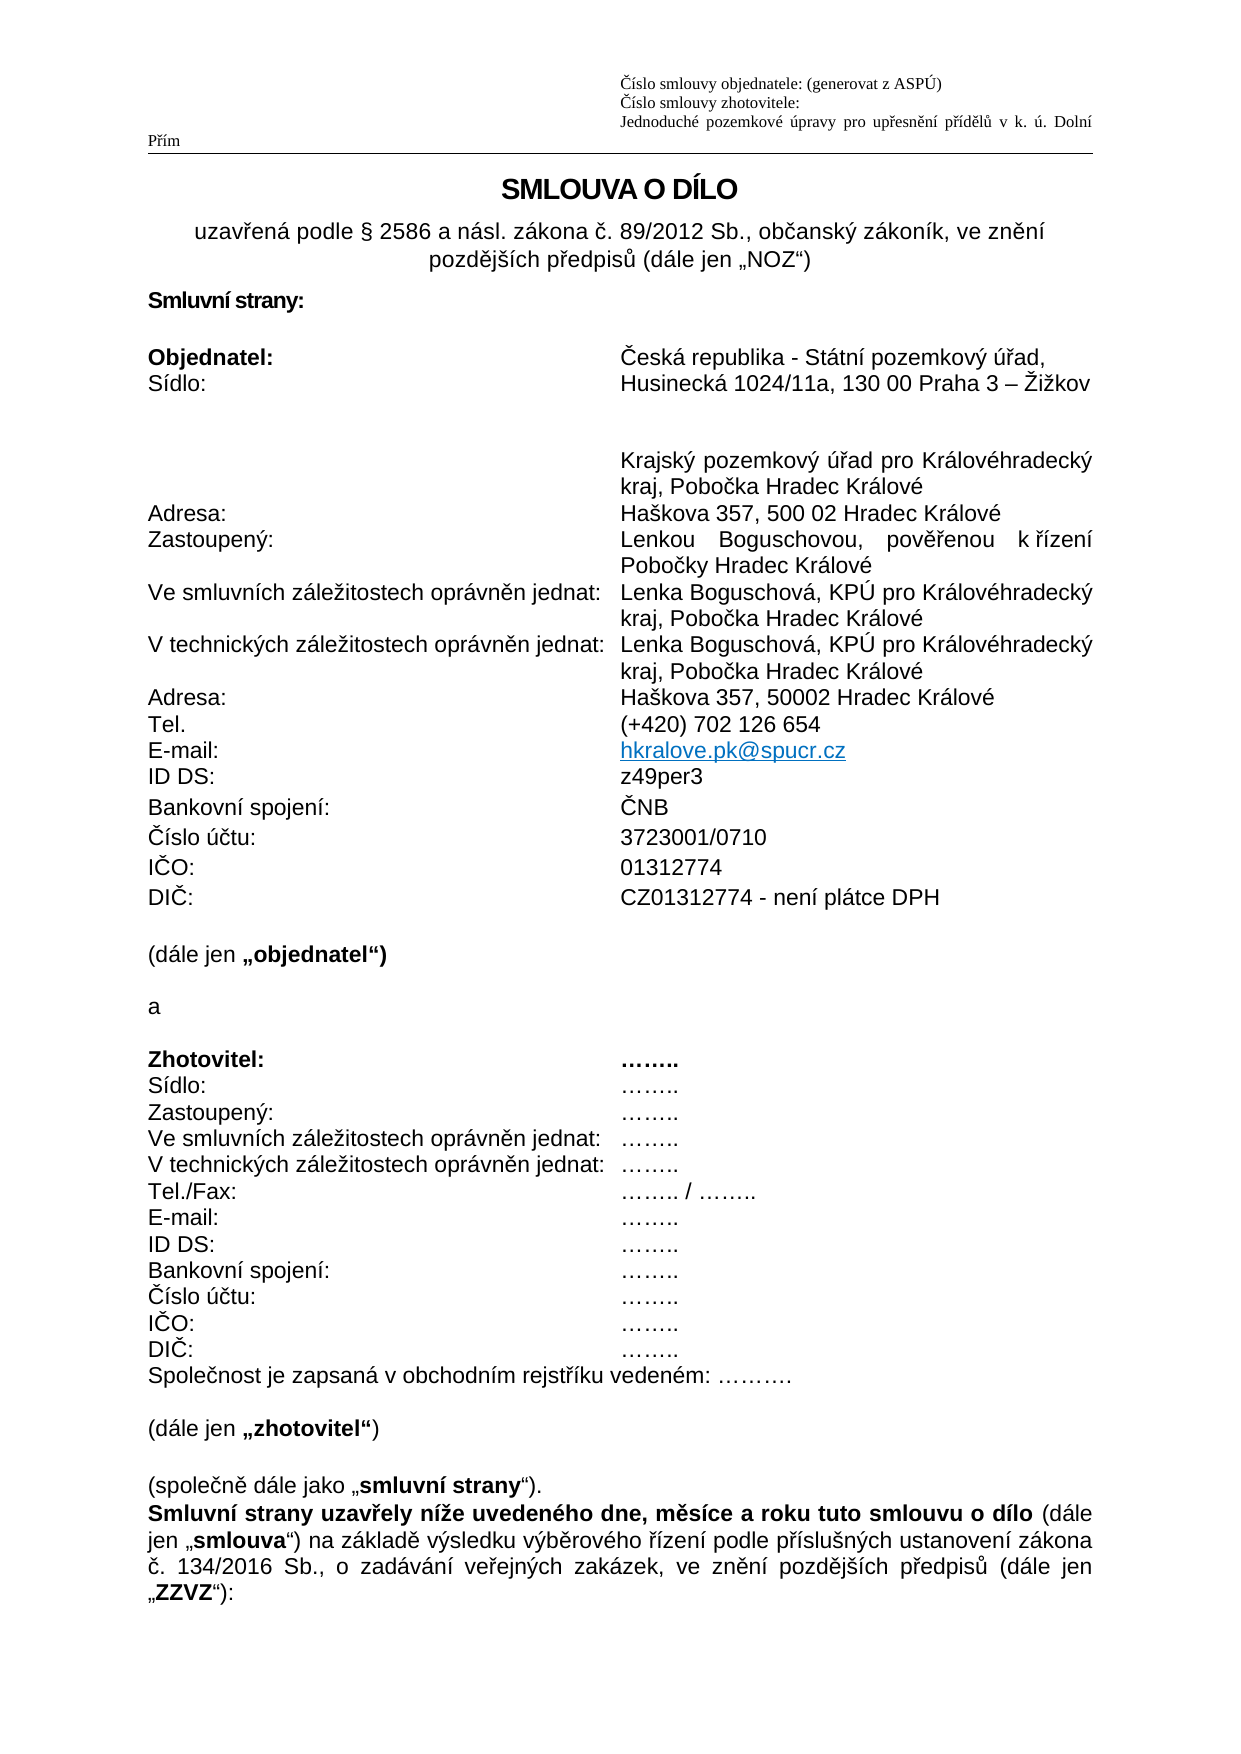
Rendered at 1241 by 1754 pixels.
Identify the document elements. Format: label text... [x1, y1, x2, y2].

text Zastoupený: …….. [148, 1099, 1093, 1125]
text IČO: …….. [148, 1309, 1093, 1336]
text Tel./Fax: …….. / …….. [148, 1178, 1093, 1204]
text Zastoupený: Lenkou Boguschovou, pověřenou k řízení Pobočky Hradec Králové [148, 526, 1093, 579]
text Číslo účtu: …….. [148, 1283, 1093, 1309]
text (dále jen „objednatel“) [148, 941, 1093, 967]
text Krajský pozemkový úřad pro Královéhradecký kraj, Pobočka Hradec Králové [148, 447, 1093, 500]
text Zhotovitel: …….. [148, 1046, 1093, 1072]
text DIČ: …….. [148, 1336, 1093, 1362]
text Tel. (+420) 702 126 654 [148, 711, 1093, 737]
text (společně dále jako „smluvní strany“). [148, 1472, 1093, 1498]
text Sídlo: Husinecká 1024/11a, 130 00 Praha 3 – Žižkov [148, 370, 1093, 397]
text ID DS: z49per3 [148, 763, 945, 789]
text Bankovní spojení: …….. [148, 1257, 1093, 1283]
text V technických záležitostech oprávněn jednat: …….. [148, 1151, 1093, 1178]
subtitle uzavřená podle § 2586 a násl. zákona č. 89/2012 Sb., občanský zákoník, ve znění pozdějších předpisů (dále jen „NOZ“) [148, 218, 1093, 273]
text Ve smluvních záležitostech oprávněn jednat: Lenka Boguschová, KPÚ pro Královéhradecký kraj, Pobočka Hradec Králové [148, 579, 1093, 631]
text Adresa: Haškova 357, 50002 Hradec Králové [148, 684, 1093, 711]
text DIČ: CZ01312774 - není plátce DPH [148, 884, 945, 910]
text Ve smluvních záležitostech oprávněn jednat: …….. [148, 1125, 1093, 1151]
text (dále jen „zhotovitel“) [148, 1415, 1093, 1441]
text Sídlo: …….. [148, 1072, 1093, 1099]
text a [148, 993, 1093, 1020]
text Adresa: Haškova 357, 500 02 Hradec Králové [148, 500, 1093, 526]
text E-mail: hkralove.pk@spucr.cz [148, 737, 1093, 763]
text V technických záležitostech oprávněn jednat: Lenka Boguschová, KPÚ pro Královéhradecký kraj, Pobočka Hradec Králové [148, 631, 1093, 684]
text Objednatel: Česká republika - Státní pozemkový úřad, [148, 344, 1093, 370]
title Smluvní strany: [148, 287, 945, 314]
text Bankovní spojení: ČNB [148, 793, 945, 820]
text Smluvní strany uzavřely níže uvedeného dne, měsíce a roku tuto smlouvu o dílo (dále jen „smlouva“) na základě výsledku výběrového řízení podle příslušných ustanovení zákona č. 134/2016 Sb., o zadávání veřejných zakázek, ve znění pozdějších předpisů (dále jen „ZZVZ“): [148, 1500, 1093, 1606]
title SMLOUVA O DÍLO [148, 172, 1093, 205]
text Číslo účtu: 3723001/0710 [148, 824, 945, 850]
text ID DS: …….. [148, 1231, 1093, 1257]
text E-mail: …….. [148, 1204, 1093, 1231]
text Společnost je zapsaná v obchodním rejstříku vedeném: ………. [148, 1362, 1093, 1389]
text IČO: 01312774 [148, 854, 945, 880]
